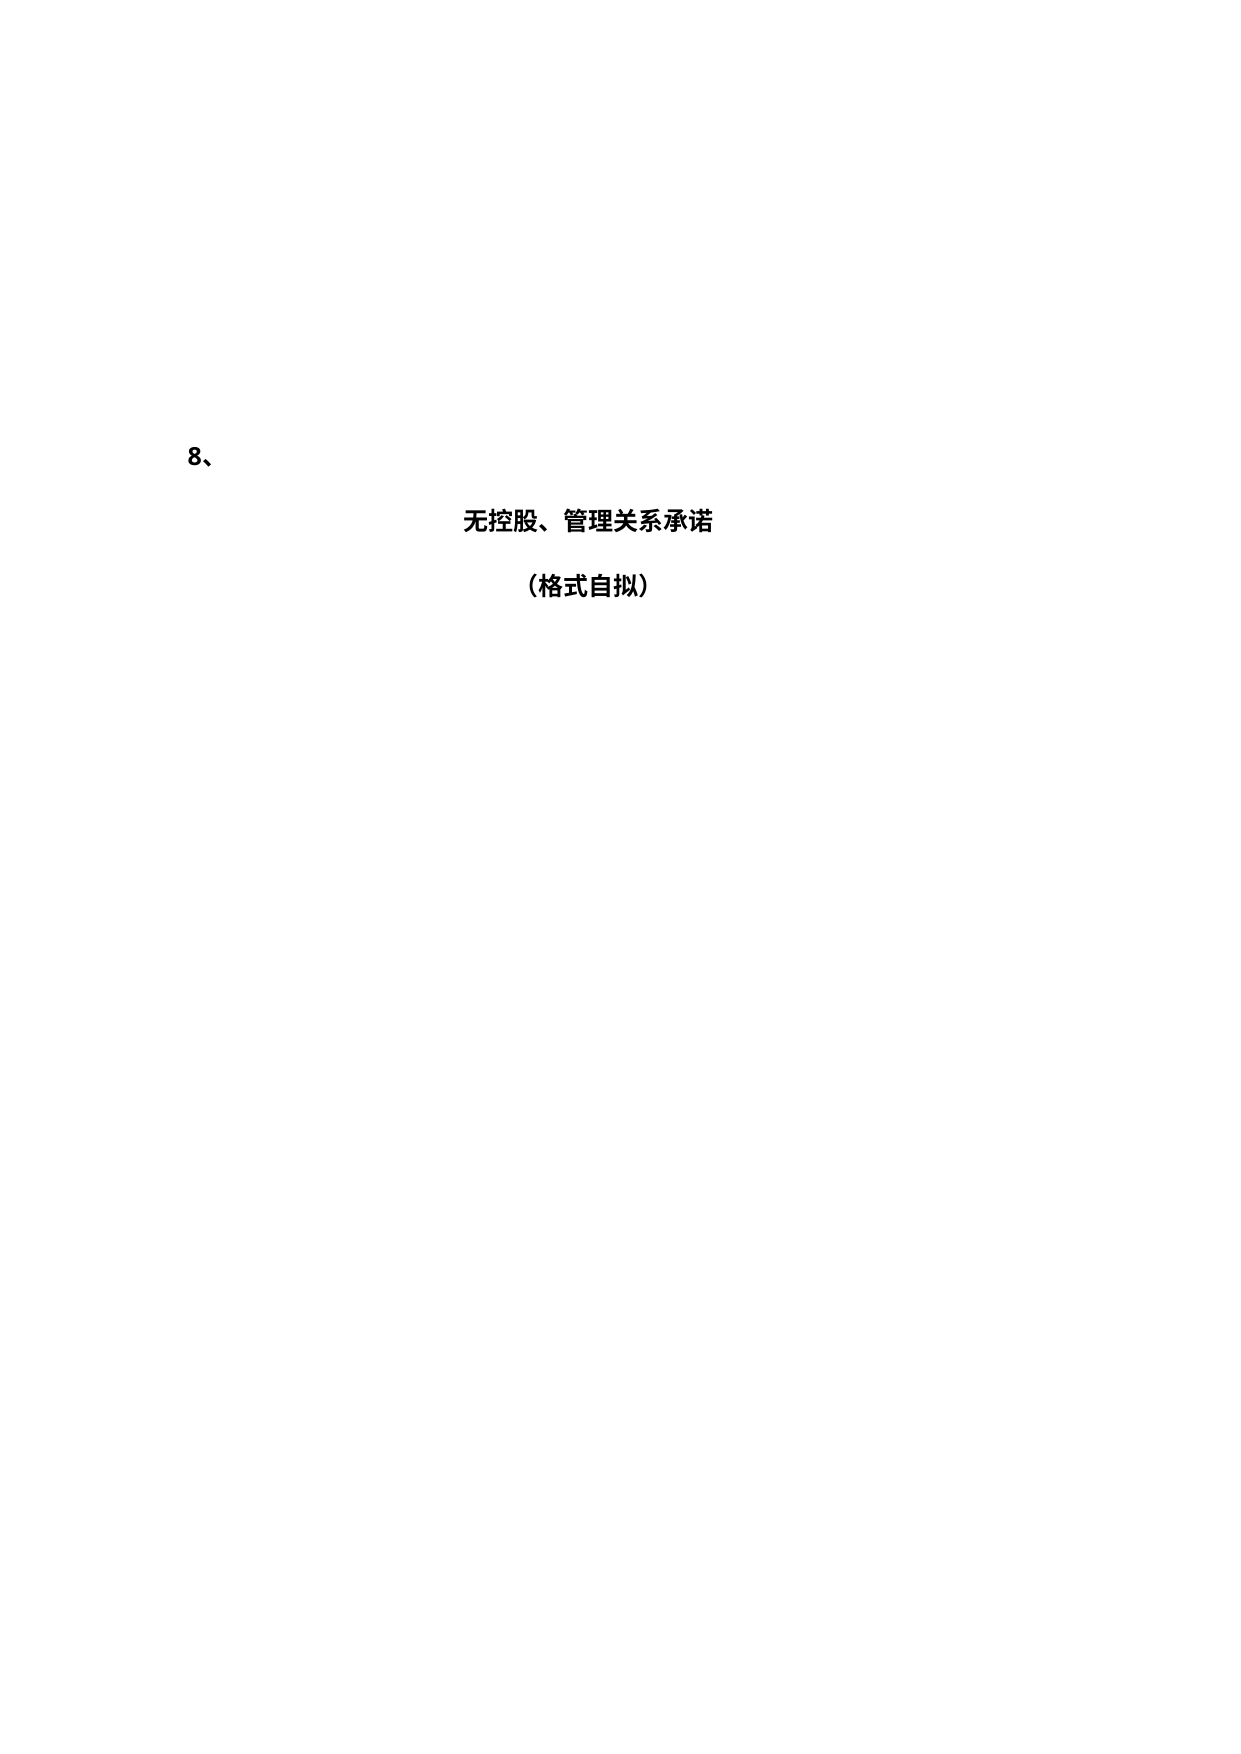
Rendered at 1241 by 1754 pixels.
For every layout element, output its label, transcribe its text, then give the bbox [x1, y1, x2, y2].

text （格式自拟） [187, 552, 1053, 617]
text 无控股、管理关系承诺 [187, 487, 1053, 552]
text 8、 [187, 422, 1053, 487]
